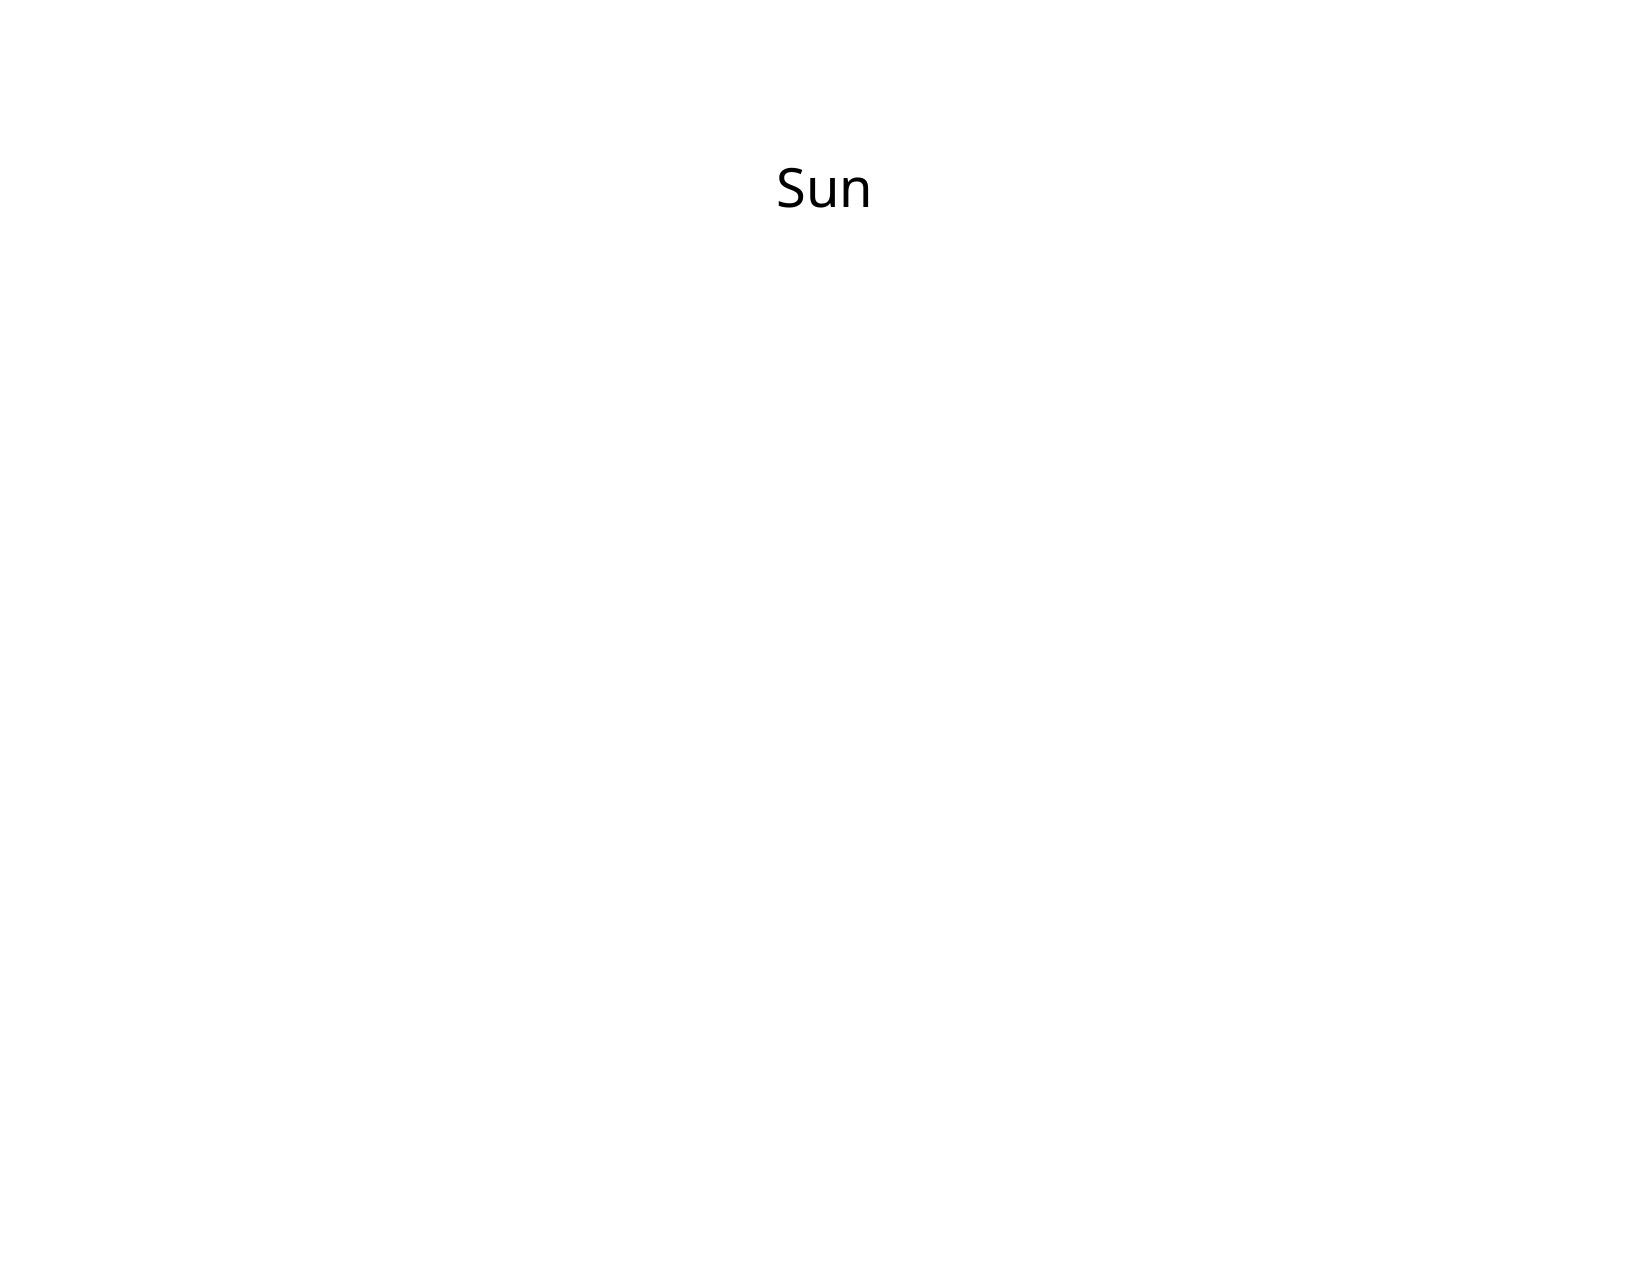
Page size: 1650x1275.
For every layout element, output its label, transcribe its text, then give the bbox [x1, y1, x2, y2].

text Sun [150, 150, 1500, 224]
